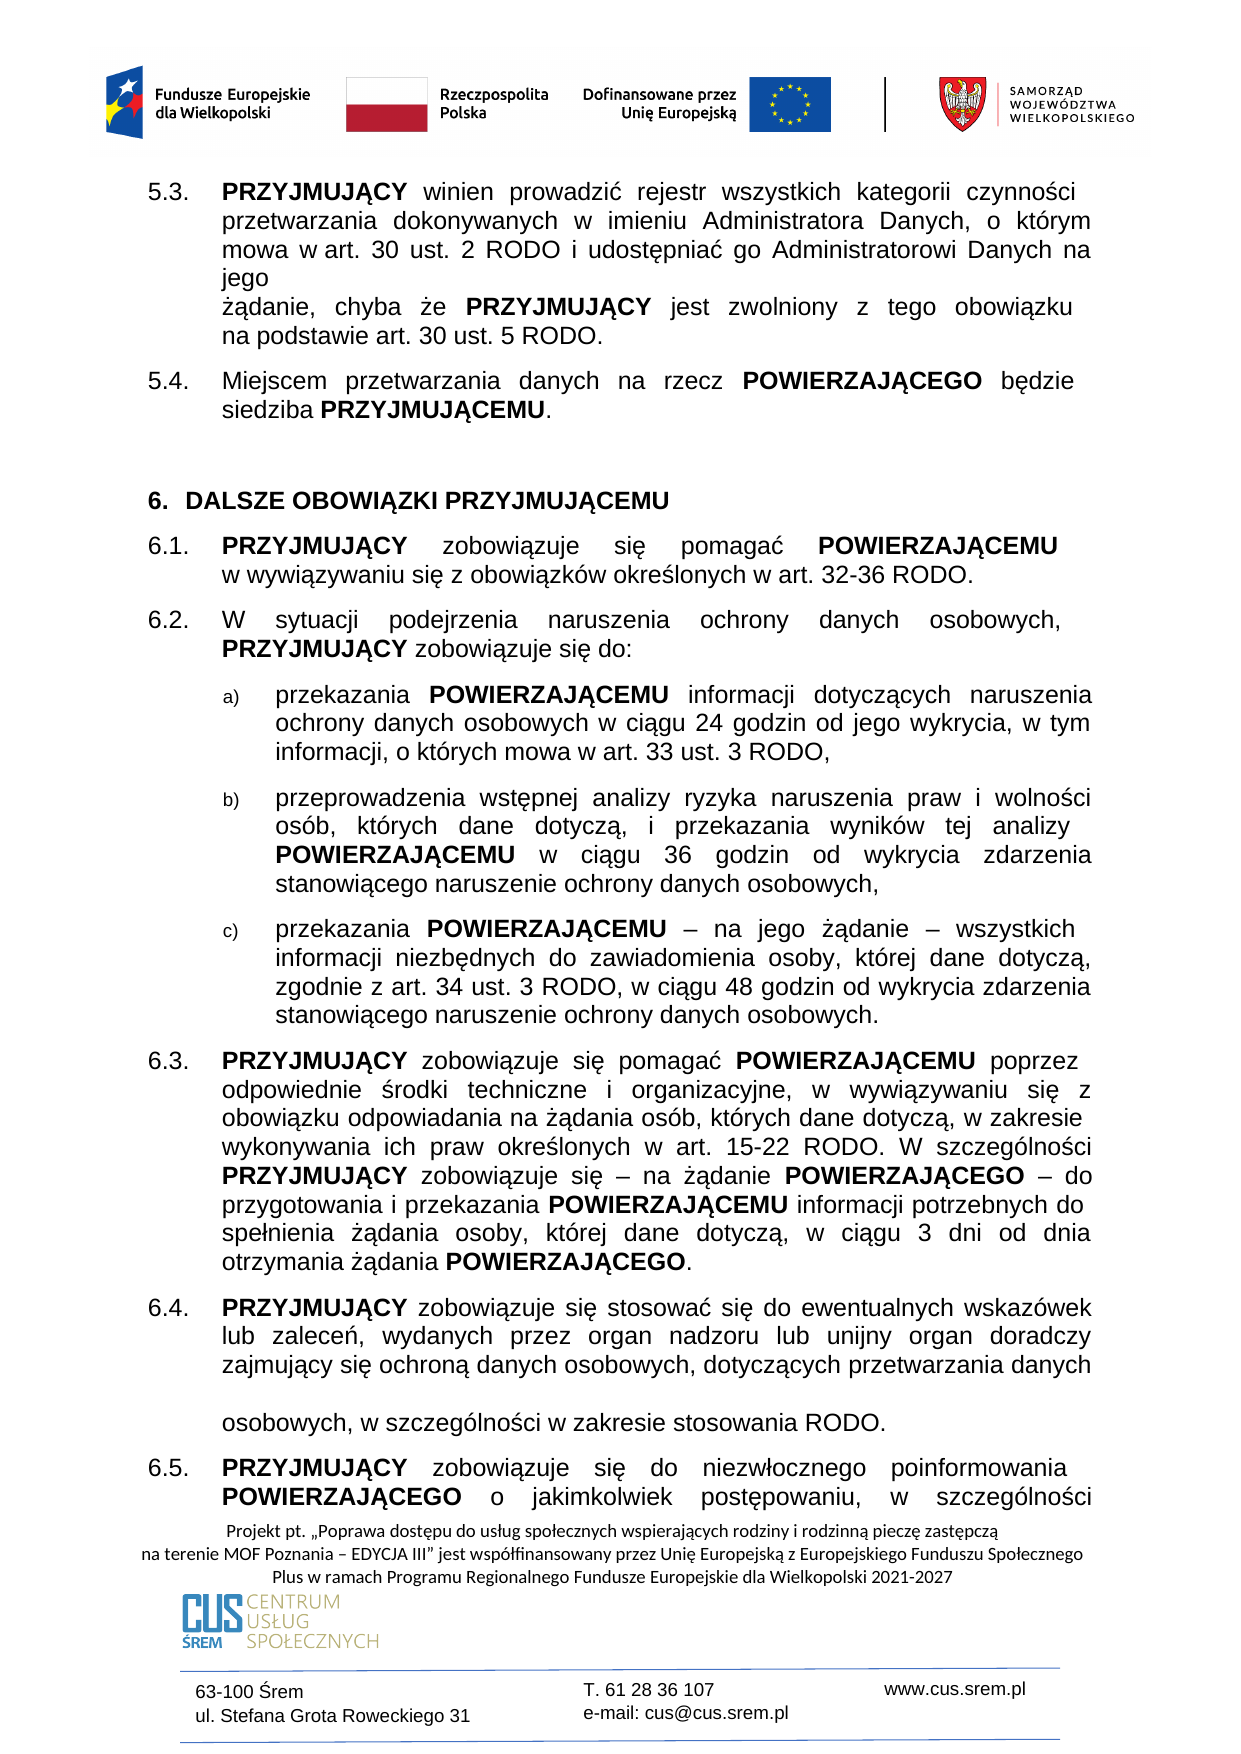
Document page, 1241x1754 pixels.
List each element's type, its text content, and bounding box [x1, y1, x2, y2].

picture [88, 47, 1152, 157]
list PRZYJMUJĄCY zobowiązuje się pomagać POWIERZAJĄCEMU w wywiązywaniu się z obowiązków określonych w art. 32-36 RODO. [148, 531, 1092, 589]
list PRZYJMUJĄCY zobowiązuje się pomagać POWIERZAJĄCEMU poprzez odpowiednie środki techniczne i organizacyjne, w wywiązywaniu się z obowiązku odpowiadania na żądania osób, których dane dotyczą, w zakresie wykonywania ich praw określonych w art. 15-22 RODO. W szczególności PRZYJMUJĄCY zobowiązuje się – na żądanie POWIERZAJĄCEGO – do przygotowania i przekazania POWIERZAJĄCEMU informacji potrzebnych do spełnienia żądania osoby, której dane dotyczą, w ciągu 3 dni od dnia otrzymania żądania POWIERZAJĄCEGO. [148, 1046, 1092, 1276]
list PRZYJMUJĄCY winien prowadzić rejestr wszystkich kategorii czynności przetwarzania dokonywanych w imieniu Administratora Danych, o którym mowa w art. 30 ust. 2 RODO i udostępniać go Administratorowi Danych na jego żądanie, chyba że PRZYJMUJĄCY jest zwolniony z tego obowiązku na podstawie art. 30 ust. 5 RODO. [148, 177, 1092, 350]
list W sytuacji podejrzenia naruszenia ochrony danych osobowych, PRZYJMUJĄCY zobowiązuje się do: [148, 606, 1092, 663]
picture [180, 1588, 380, 1653]
list Miejscem przetwarzania danych na rzecz POWIERZAJĄCEGO będzie siedziba PRZYJMUJĄCEMU. [148, 366, 1092, 424]
list przekazania POWIERZAJĄCEMU – na jego żądanie – wszystkich informacji niezbędnych do zawiadomienia osoby, której dane dotyczą, zgodnie z art. 34 ust. 3 RODO, w ciągu 48 godzin od wykrycia zdarzenia stanowiącego naruszenie ochrony danych osobowych. [223, 914, 1092, 1029]
list przeprowadzenia wstępnej analizy ryzyka naruszenia praw i wolności osób, których dane dotyczą, i przekazania wyników tej analizy POWIERZAJĄCEMU w ciągu 36 godzin od wykrycia zdarzenia stanowiącego naruszenie ochrony danych osobowych, [223, 783, 1092, 898]
list PRZYJMUJĄCY zobowiązuje się stosować się do ewentualnych wskazówek lub zaleceń, wydanych przez organ nadzoru lub unijny organ doradczy zajmujący się ochroną danych osobowych, dotyczących przetwarzania danych osobowych, w szczególności w zakresie stosowania RODO. [148, 1293, 1092, 1436]
list przekazania POWIERZAJĄCEMU informacji dotyczących naruszenia ochrony danych osobowych w ciągu 24 godzin od jego wykrycia, w tym informacji, o których mowa w art. 33 ust. 3 RODO, [223, 680, 1092, 766]
list DALSZE OBOWIĄZKI PRZYJMUJĄCEMU [148, 486, 1092, 515]
